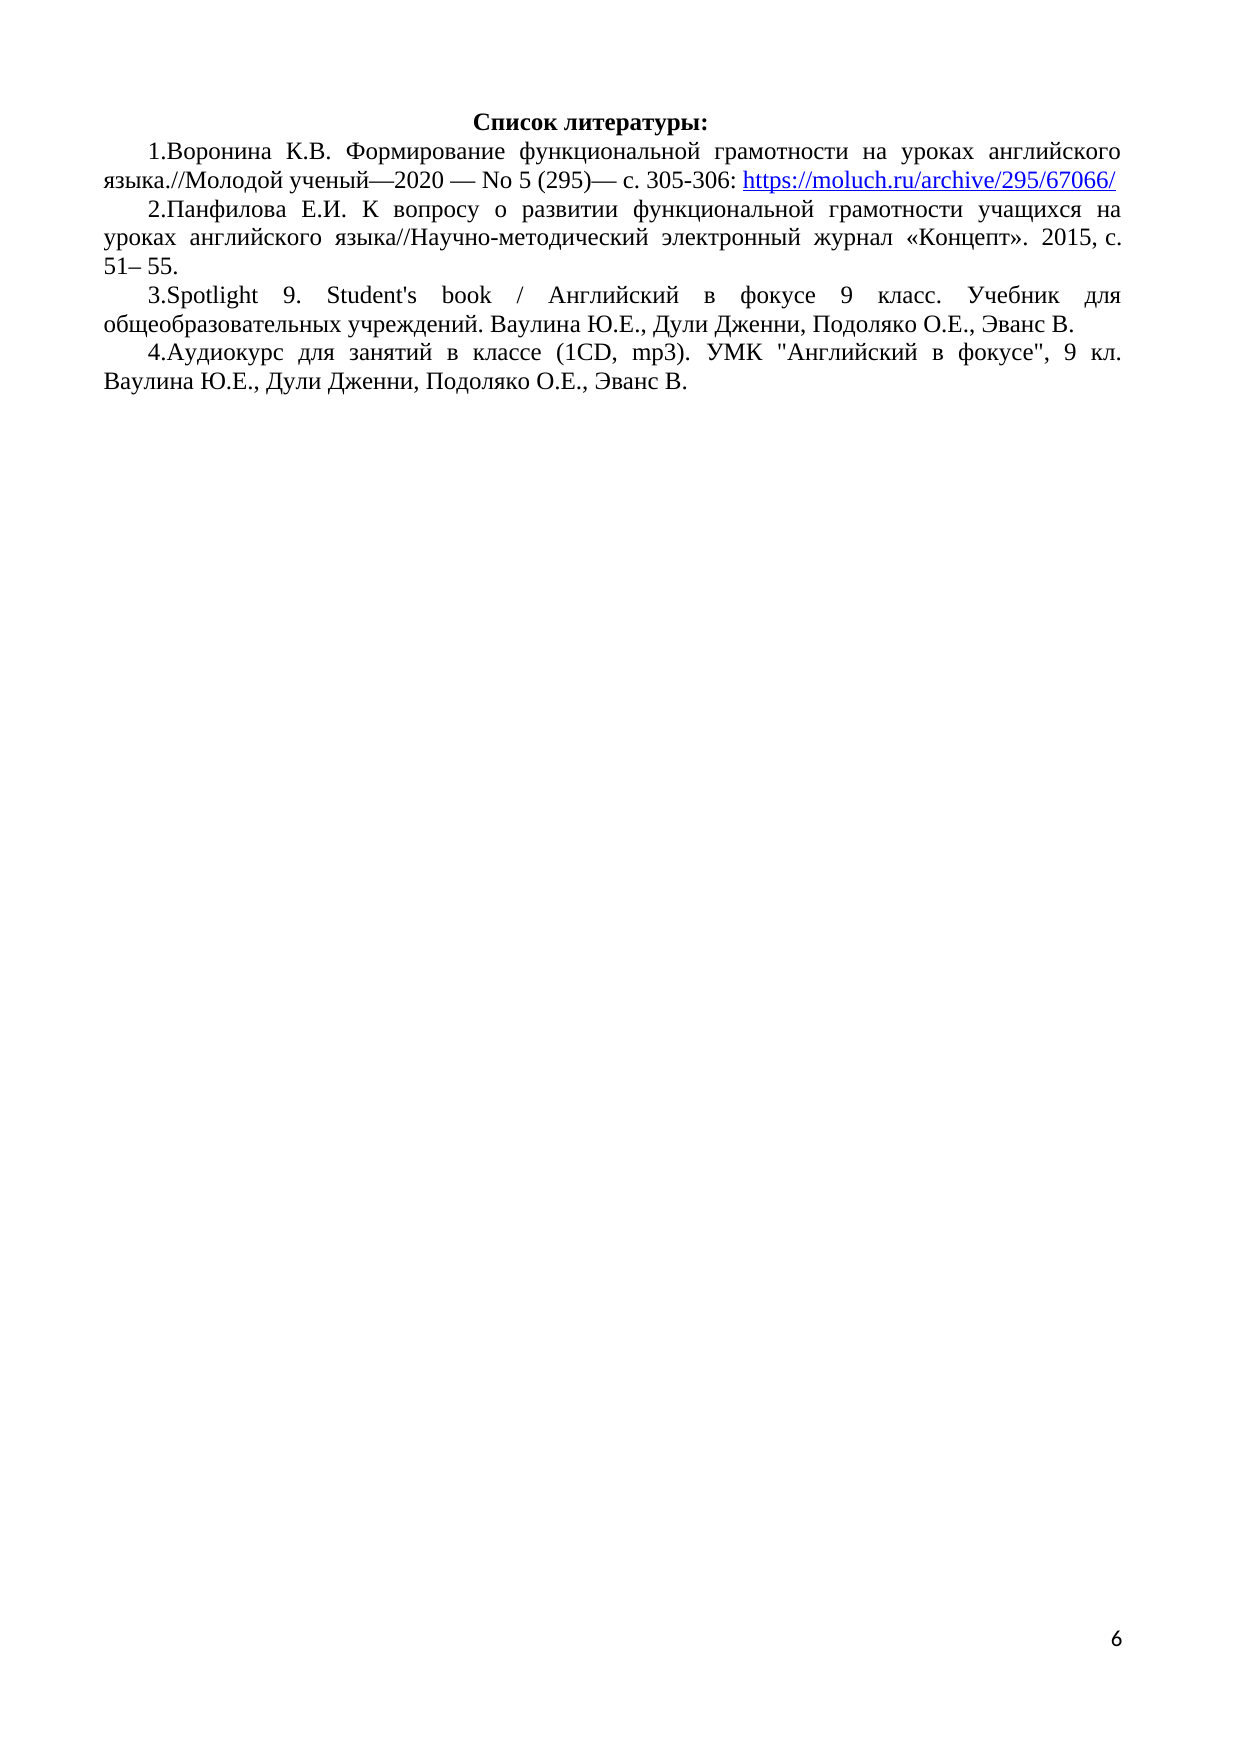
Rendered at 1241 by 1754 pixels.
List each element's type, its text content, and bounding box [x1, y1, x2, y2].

text 3.Spotlight 9. Student's book / Английский в фокусе 9 класс. Учебник для общеобразовательных учреждений. Ваулина Ю.Е., Дули Дженни, Подоляко О.Е., Эванс В. [103, 280, 1122, 337]
text 1.Воронина К.В. Формирование функциональной грамотности на уроках английского языка.//Молодой ученый—2020 — No 5 (295)— с. 305-306: https://moluch.ru/archive/295/67066/ [103, 136, 1122, 194]
text Список литературы: [103, 107, 1122, 136]
text 4.Аудиокурс для занятий в классе (1CD, mp3). УМК "Английский в фокусе", 9 кл. Ваулина Ю.Е., Дули Дженни, Подоляко О.Е., Эванс В. [103, 337, 1122, 395]
text 2.Панфилова Е.И. К вопросу о развитии функциональной грамотности учащихся на уроках английского языка//Научно-методический электронный журнал «Концепт». 2015, c. 51– 55. [103, 194, 1122, 280]
